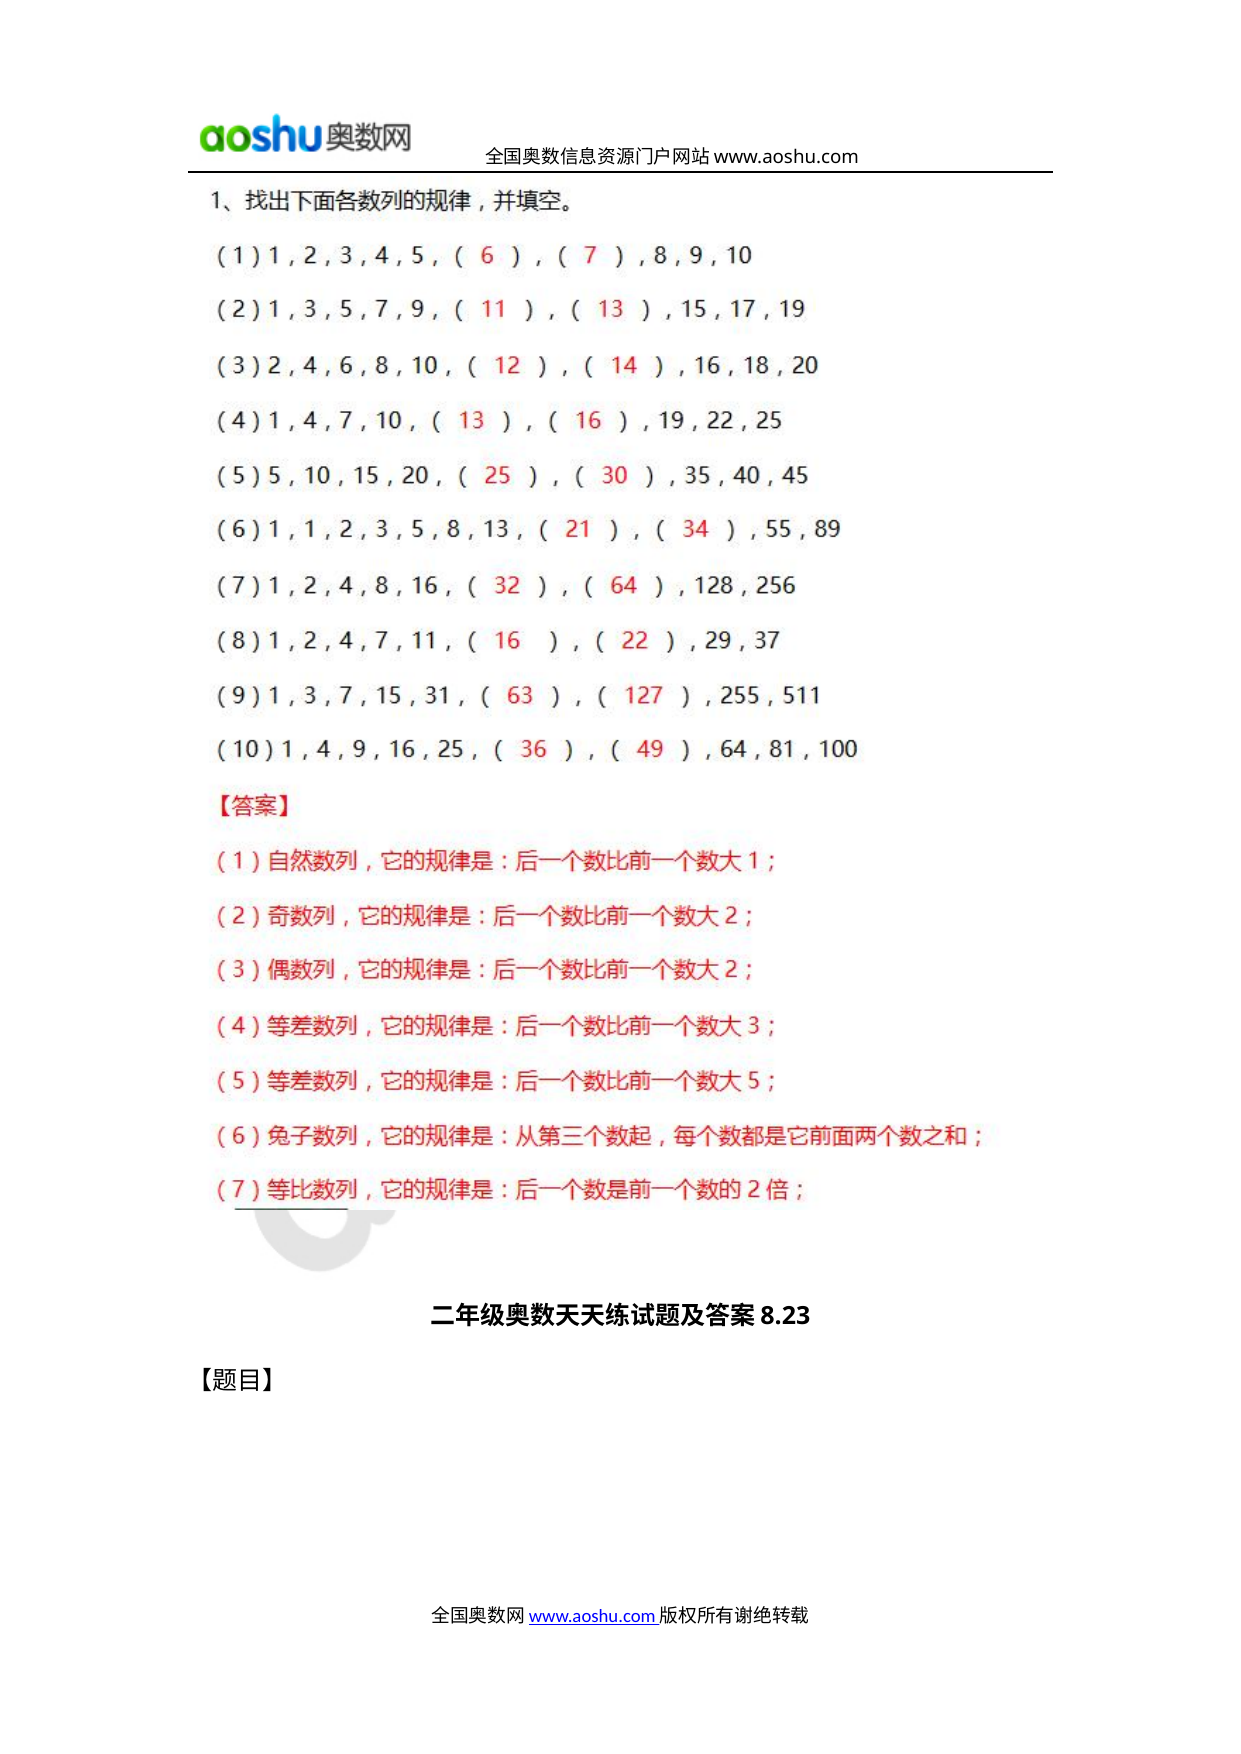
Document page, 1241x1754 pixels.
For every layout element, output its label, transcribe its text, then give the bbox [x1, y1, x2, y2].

picture [187, 176, 1053, 1281]
text 二年级奥数天天练试题及答案8.23 [187, 1281, 1053, 1346]
text 【题目】 [187, 1346, 1053, 1411]
picture [187, 88, 485, 164]
